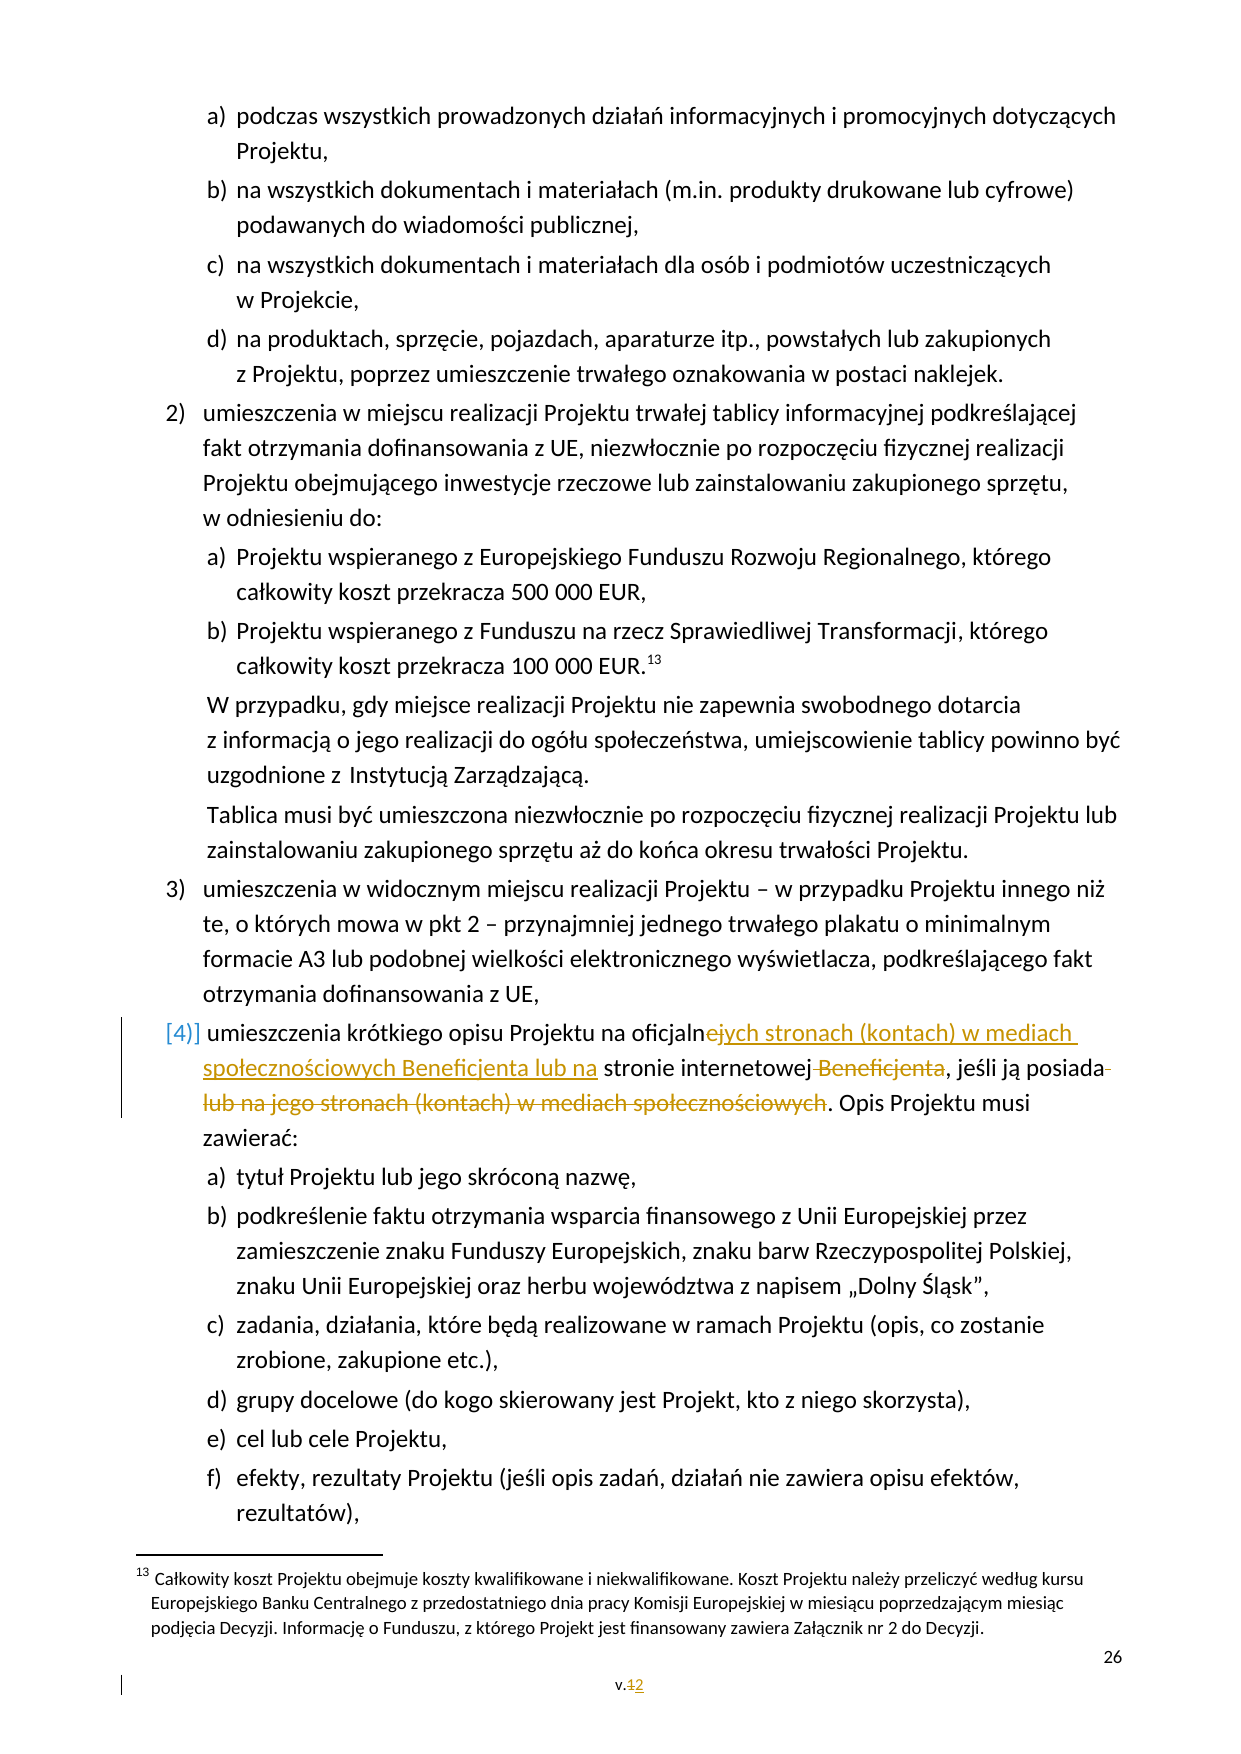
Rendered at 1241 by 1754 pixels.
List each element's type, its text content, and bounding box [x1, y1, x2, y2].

list efekty, rezultaty Projektu (jeśli opis zadań, działań nie zawiera opisu efektów, rezultatów), [207, 1462, 1122, 1528]
list tytuł Projektu lub jego skróconą nazwę, [207, 1161, 1122, 1192]
list umieszczenia w widocznym miejscu realizacji Projektu – w przypadku Projektu innego niż te, o których mowa w pkt 2 – przynajmniej jednego trwałego plakatu o minimalnym formacie A3 lub podobnej wielkości elektronicznego wyświetlacza, podkreślającego fakt otrzymania dofinansowania z UE, [165, 873, 1122, 1008]
list zadania, działania, które będą realizowane w ramach Projektu (opis, co zostanie zrobione, zakupione etc.), [207, 1309, 1122, 1375]
list cel lub cele Projektu, [207, 1423, 1122, 1453]
list podczas wszystkich prowadzonych działań informacyjnych i promocyjnych dotyczących Projektu, [207, 100, 1122, 166]
list podkreślenie faktu otrzymania wsparcia finansowego z Unii Europejskiej przez zamieszczenie znaku Funduszy Europejskich, znaku barw Rzeczypospolitej Polskiej, znaku Unii Europejskiej oraz herbu województwa z napisem „Dolny Śląsk”, [207, 1200, 1122, 1301]
list na produktach, sprzęcie, pojazdach, aparaturze itp., powstałych lub zakupionych z Projektu, poprzez umieszczenie trwałego oznakowania w postaci naklejek. [207, 323, 1122, 388]
list Projektu wspieranego z Funduszu na rzecz Sprawiedliwej Transformacji, którego całkowity koszt przekracza 100 000 EUR. [207, 615, 1122, 681]
list na wszystkich dokumentach i materiałach dla osób i podmiotów uczestniczących w Projekcie, [207, 249, 1122, 314]
list umieszczenia krótkiego opisu Projektu na oficjaln stronie internetowej, jeśli ją posiada. Opis Projektu musi zawierać: [165, 1017, 1122, 1153]
text W przypadku, gdy miejsce realizacji Projektu nie zapewnia swobodnego dotarcia z informacją o jego realizacji do ogółu społeczeństwa, umiejscowienie tablicy powinno być uzgodnione z Instytucją Zarządzającą. [207, 689, 1122, 790]
list umieszczenia w miejscu realizacji Projektu trwałej tablicy informacyjnej podkreślającej fakt otrzymania dofinansowania z UE, niezwłocznie po rozpoczęciu fizycznej realizacji Projektu obejmującego inwestycje rzeczowe lub zainstalowaniu zakupionego sprzętu, w odniesieniu do: [165, 397, 1122, 533]
text Tablica musi być umieszczona niezwłocznie po rozpoczęciu fizycznej realizacji Projektu lub zainstalowaniu zakupionego sprzętu aż do końca okresu trwałości Projektu. [207, 799, 1122, 864]
list na wszystkich dokumentach i materiałach (m.in. produkty drukowane lub cyfrowe) podawanych do wiadomości publicznej, [207, 174, 1122, 240]
list Projektu wspieranego z Europejskiego Funduszu Rozwoju Regionalnego, którego całkowity koszt przekracza 500 000 EUR, [207, 541, 1122, 607]
list grupy docelowe (do kogo skierowany jest Projekt, kto z niego skorzysta), [207, 1384, 1122, 1414]
